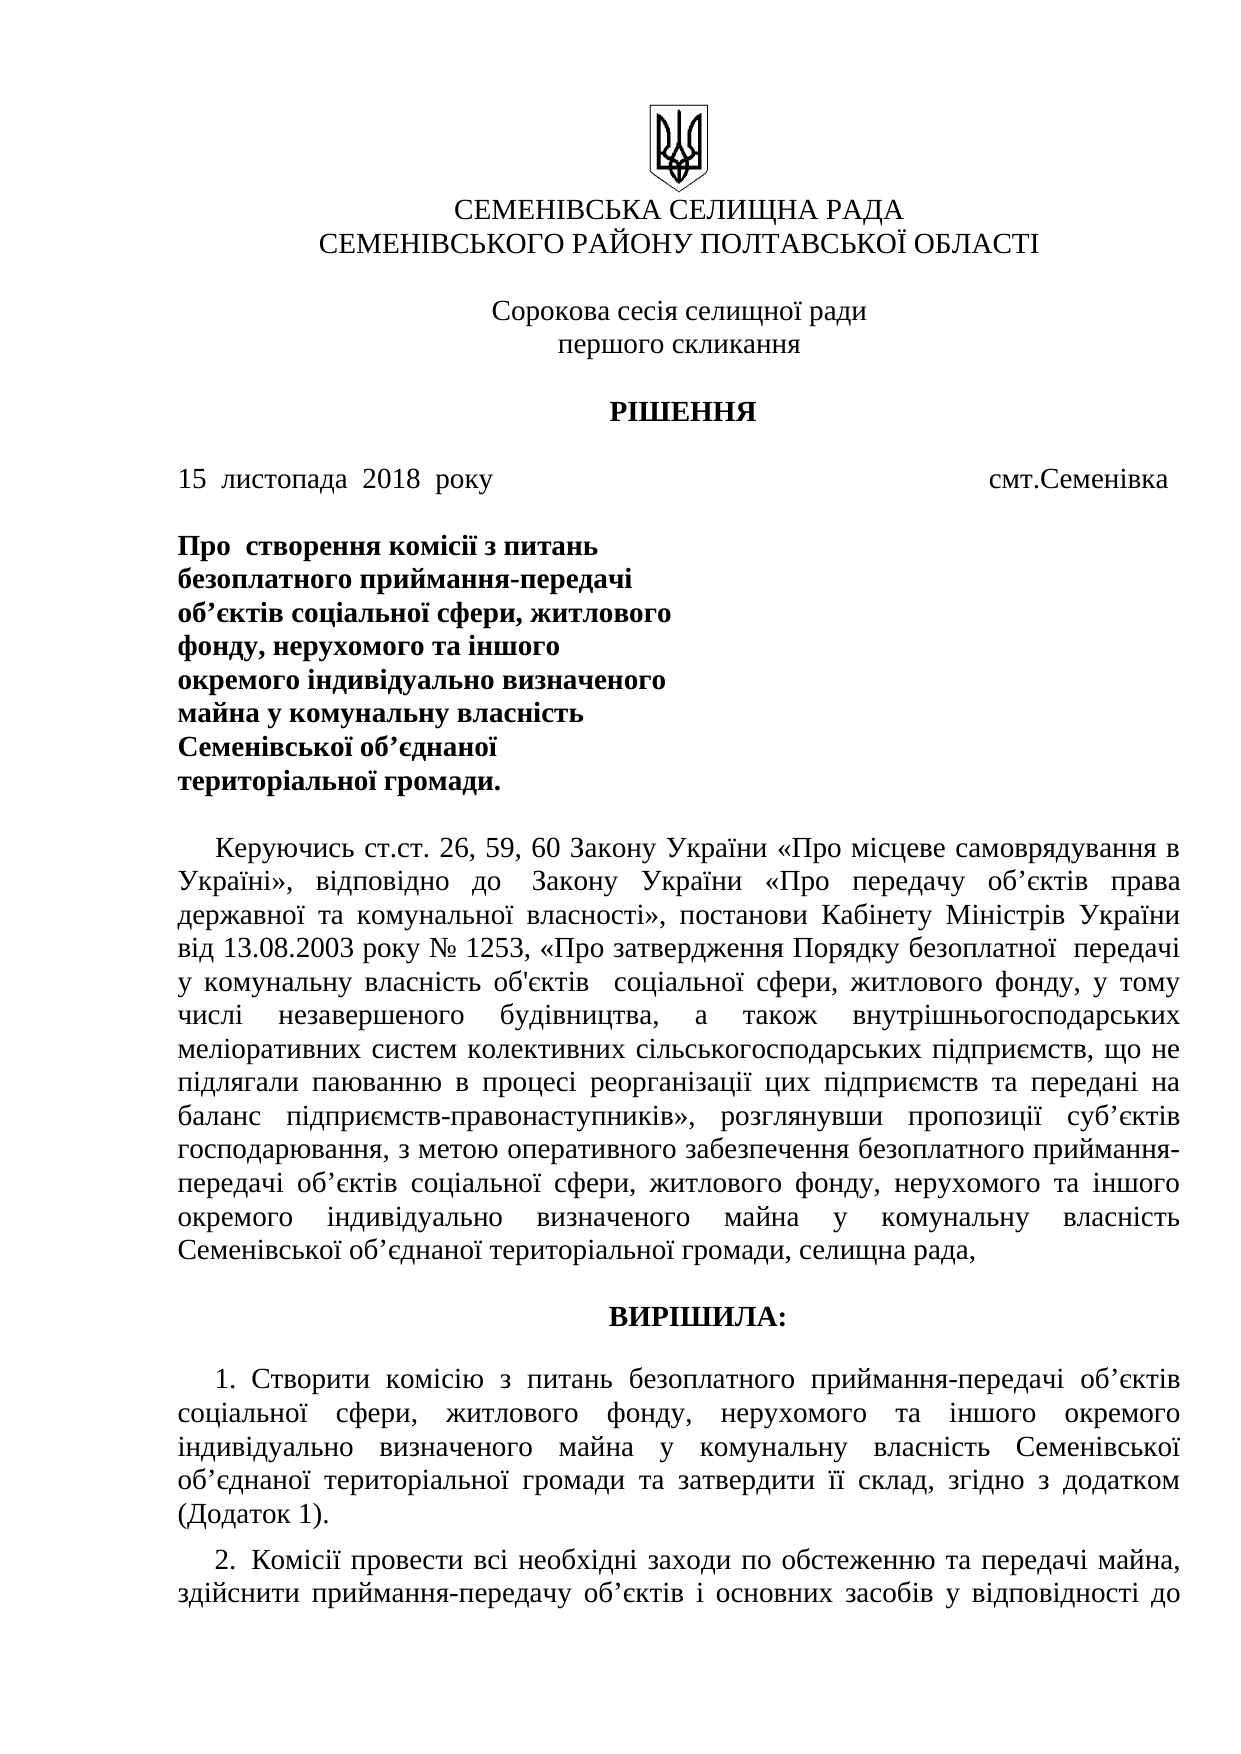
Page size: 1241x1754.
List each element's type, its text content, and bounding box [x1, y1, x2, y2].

text СЕМЕНІВСЬКА СЕЛИЩНА РАДА [177, 192, 1181, 226]
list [177, 1542, 1181, 1609]
text Про створення комісії з питань безоплатного приймання-передачі об’єктів соціальної сфери, житлового фонду, нерухомого та іншого окремого індивідуально визначеного майна у комунальну власність Семенівської об’єднаної територіальної громади. [177, 528, 679, 796]
text 15 листопада 2018 року смт.Семенівка [177, 461, 1181, 494]
text Керуючись ст.ст. 26, 59, 60 Закону України «Про місцеве самоврядування в Україні», відповідно до Закону України «Про передачу об’єктів права державної та комунальної власності», постанови Кабінету Міністрів України від 13.08.2003 року № 1253, «Про затвердження Порядку безоплатної передачі у комунальну власність об'єктів соціальної сфери, житлового фонду, у тому числі незавершеного будівництва, а також внутрішньогосподарських меліоративних систем колективних сільськогосподарських підприємств, що не підлягали паюванню в процесі реорганізації цих підприємств та передані на баланс підприємств-правонаступників», розглянувши пропозиції суб’єктів господарювання, з метою оперативного забезпечення безоплатного приймання-передачі об’єктів соціальної сфери, житлового фонду, нерухомого та іншого окремого індивідуально визначеного майна у комунальну власність Семенівської об’єднаної територіальної громади, селищна рада, [177, 830, 1181, 1266]
list Створити комісію з питань безоплатного приймання-передачі об’єктів соціальної сфери, житлового фонду, нерухомого та іншого окремого індивідуально визначеного майна у комунальну власність Семенівської об’єднаної територіальної громади та затвердити її склад, згідно з додатком (Додаток 1). [177, 1362, 1181, 1529]
picture [648, 103, 710, 193]
text ВИРІШИЛА: [177, 1299, 1181, 1333]
text СЕМЕНІВСЬКОГО РАЙОНУ ПОЛТАВСЬКОЇ ОБЛАСТІ [177, 226, 1181, 259]
text Сорокова сесія селищної ради [177, 293, 1181, 327]
text РІШЕННЯ [177, 394, 1181, 427]
text першого скликання [177, 327, 1181, 360]
